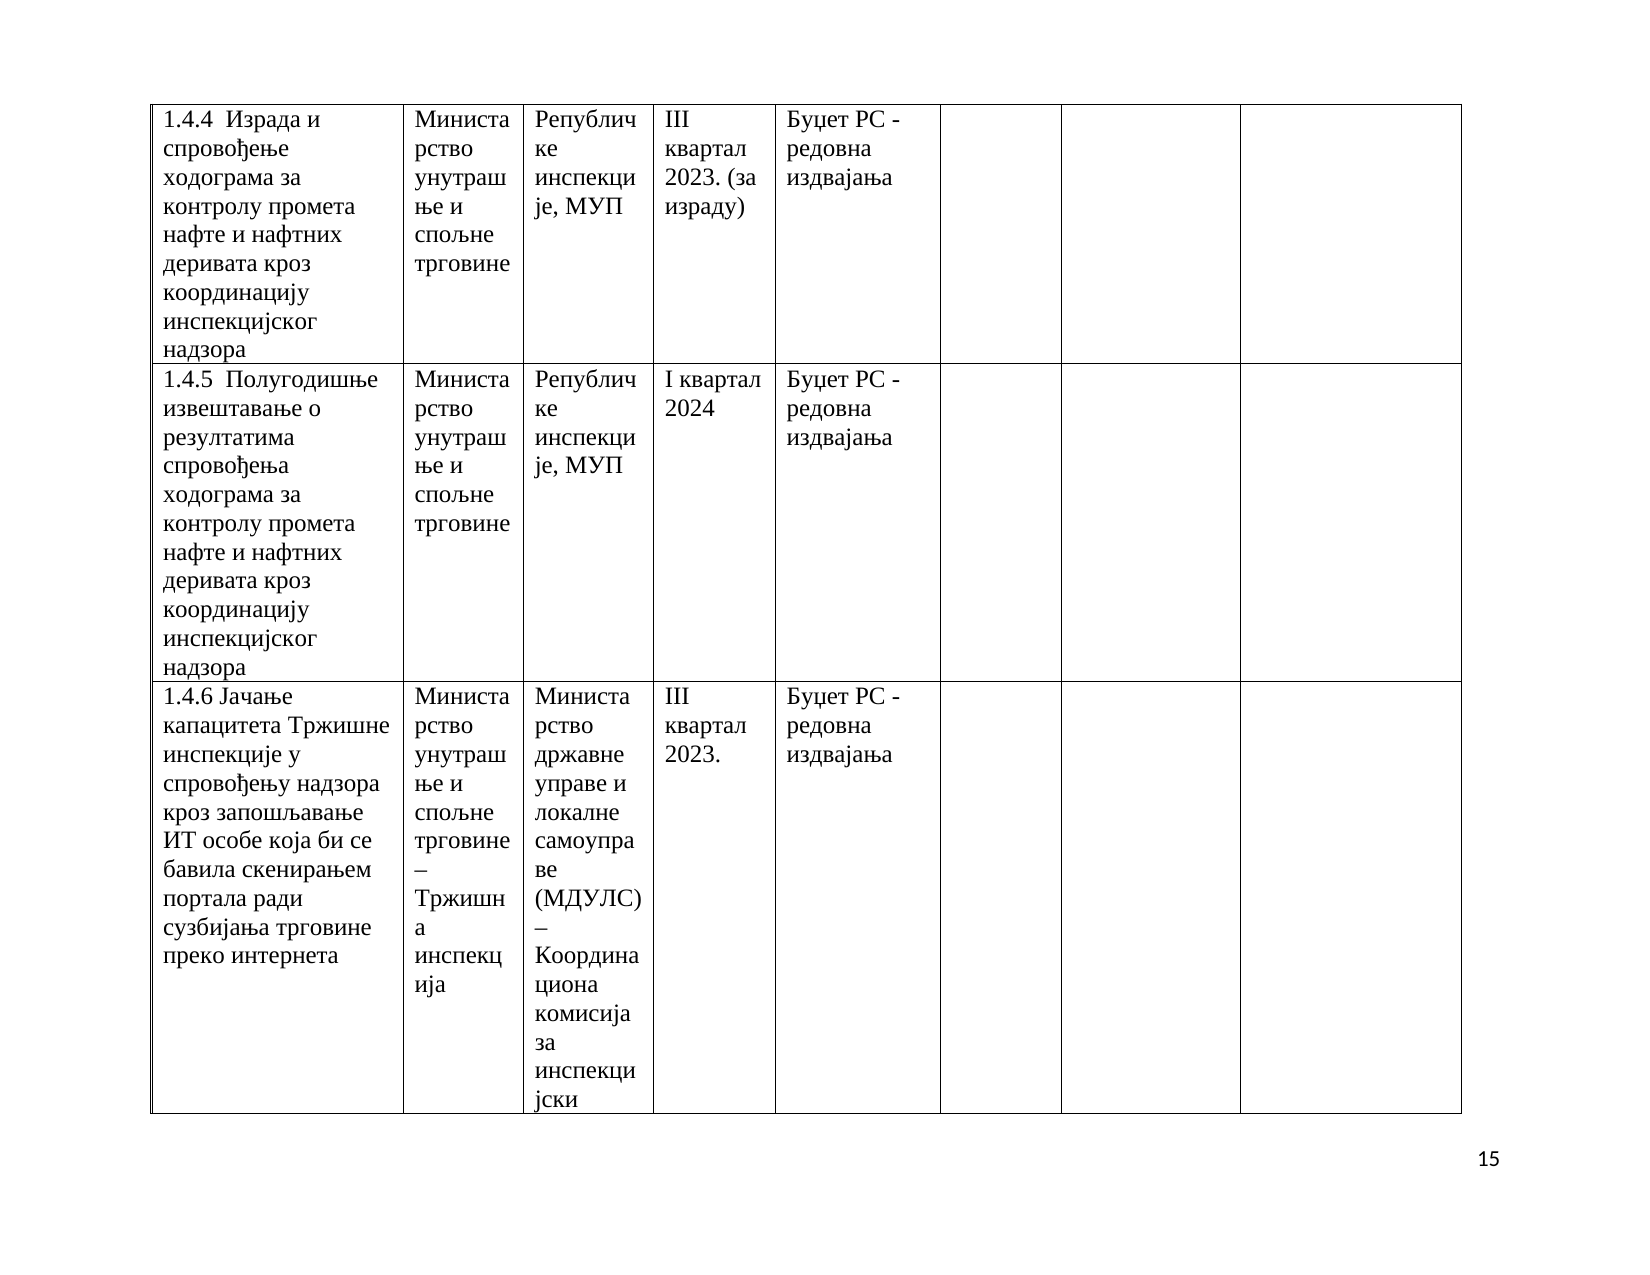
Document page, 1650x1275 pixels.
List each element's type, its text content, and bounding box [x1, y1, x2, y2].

table_cell [941, 364, 1061, 681]
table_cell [524, 682, 653, 1113]
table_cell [153, 682, 403, 1113]
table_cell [776, 105, 940, 363]
table_cell Министарство унутрашње и спољне трговине [404, 364, 523, 681]
table_cell I квартал 2024 [654, 364, 775, 681]
table_cell Министарство унутрашње и спољне трговине [404, 105, 523, 363]
table_cell [941, 682, 1061, 1113]
table_cell Буџет РС - редовна издвајања [776, 364, 940, 681]
table_cell III квартал 2023. [654, 682, 775, 1113]
table_cell III квартал 2023. (за израду) [654, 105, 775, 363]
table_cell [941, 105, 1061, 363]
table_cell Републичке инспекције, МУП [524, 364, 653, 681]
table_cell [776, 682, 940, 1113]
table_cell [1062, 682, 1240, 1113]
table_cell [1241, 364, 1461, 681]
table_cell [1241, 105, 1461, 363]
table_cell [404, 682, 523, 1113]
table_cell [1241, 682, 1461, 1113]
table_cell 1.4.5 Полугодишње извештавање о резултатима спровођења ходограма за контролу промета нафте и нафтних деривата кроз координацију инспекцијског надзора [153, 364, 403, 681]
table_cell [1062, 105, 1240, 363]
table_cell [1062, 364, 1240, 681]
table_cell Републичке инспекцијe, МУП [524, 105, 653, 363]
table_cell 1.4.4 Израда и спровођење ходограма за контролу промета нафте и нафтних деривата кроз координацију инспекцијског надзора [153, 105, 403, 363]
